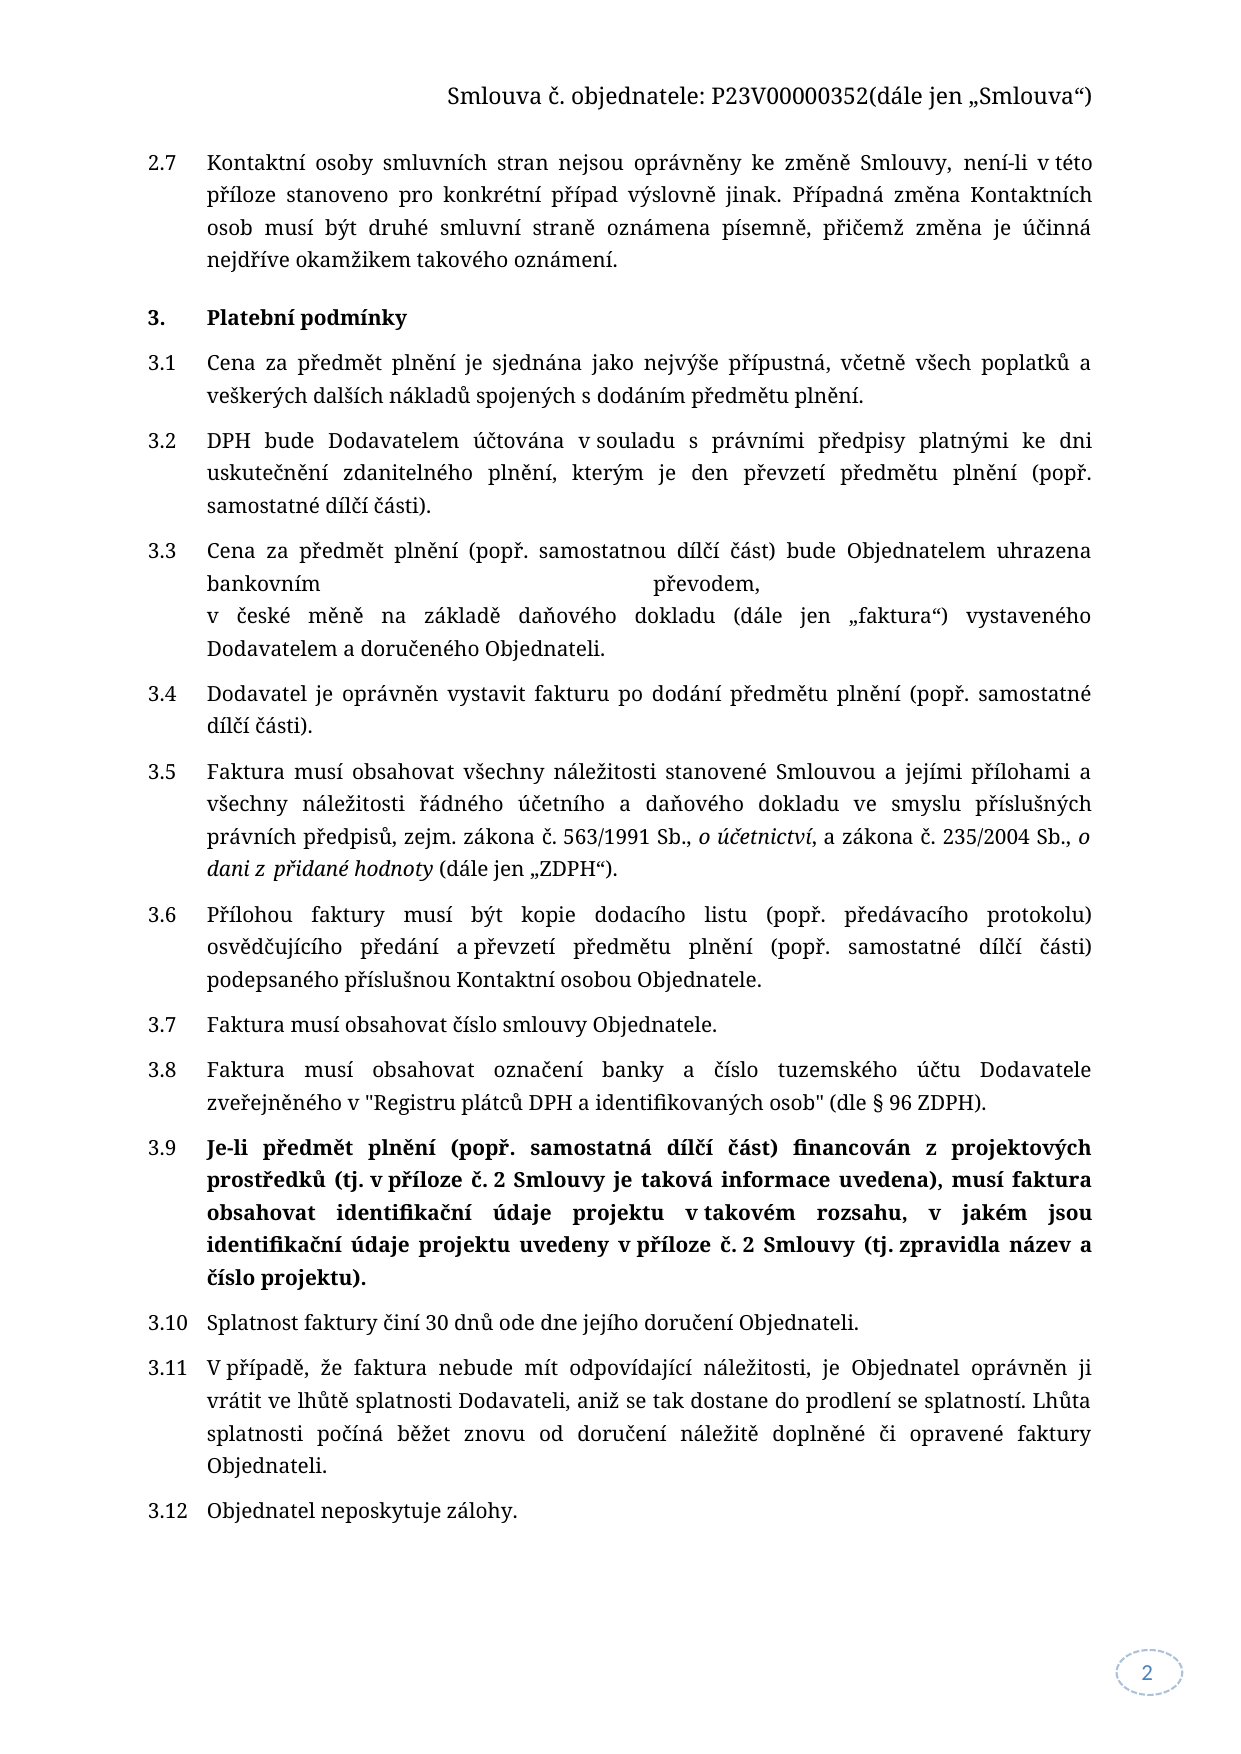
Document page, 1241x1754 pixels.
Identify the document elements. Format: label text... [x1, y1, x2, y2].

list V případě, že faktura nebude mít odpovídající náležitosti, je Objednatel oprávněn ji vrátit ve lhůtě splatnosti Dodavateli, aniž se tak dostane do prodlení se splatností. Lhůta splatnosti počíná běžet znovu od doručení náležitě doplněné či opravené faktury Objednateli. [148, 1353, 1093, 1480]
list DPH bude Dodavatelem účtována v souladu s právními předpisy platnými ke dni uskutečnění zdanitelného plnění, kterým je den převzetí předmětu plnění (popř. samostatné dílčí části). [148, 426, 1093, 519]
list Cena za předmět plnění je sjednána jako nejvýše přípustná, včetně všech poplatků a veškerých dalších nákladů spojených s dodáním předmětu plnění. [148, 348, 1093, 409]
list Platební podmínky [148, 303, 1093, 331]
list Dodavatel je oprávněn vystavit fakturu po dodání předmětu plnění (popř. samostatné dílčí části). [148, 679, 1093, 740]
list Přílohou faktury musí být kopie dodacího listu (popř. předávacího protokolu) osvědčujícího předání a převzetí předmětu plnění (popř. samostatné dílčí části) podepsaného příslušnou Kontaktní osobou Objednatele. [148, 900, 1093, 993]
list Cena za předmět plnění (popř. samostatnou dílčí část) bude Objednatelem uhrazena bankovním převodem, v české měně na základě daňového dokladu (dále jen „faktura“) vystaveného Dodavatelem a doručeného Objednateli. [148, 536, 1093, 662]
list Je-li předmět plnění (popř. samostatná dílčí část) financován z projektových prostředků (tj. v příloze č. 2 Smlouvy je taková informace uvedena), musí faktura obsahovat identifikační údaje projektu v takovém rozsahu, v jakém jsou identifikační údaje projektu uvedeny v příloze č. 2 Smlouvy (tj. zpravidla název a číslo projektu). [148, 1133, 1093, 1292]
list Faktura musí obsahovat označení banky a číslo tuzemského účtu Dodavatele zveřejněného v "Registru plátců DPH a identifikovaných osob" (dle § 96 ZDPH). [148, 1055, 1093, 1116]
list Objednatel neposkytuje zálohy. [148, 1496, 1093, 1525]
list Faktura musí obsahovat číslo smlouvy Objednatele. [148, 1010, 1093, 1038]
list Faktura musí obsahovat všechny náležitosti stanovené Smlouvou a jejími přílohami a všechny náležitosti řádného účetního a daňového dokladu ve smyslu příslušných právních předpisů, zejm. zákona č. 563/1991 Sb., o účetnictví, a zákona č. 235/2004 Sb., o dani z přidané hodnoty (dále jen „ZDPH“). [148, 757, 1093, 883]
list Kontaktní osoby smluvních stran nejsou oprávněny ke změně Smlouvy, není-li v této příloze stanoveno pro konkrétní případ výslovně jinak. Případná změna Kontaktních osob musí být druhé smluvní straně oznámena písemně, přičemž změna je účinná nejdříve okamžikem takového oznámení. [148, 148, 1093, 274]
list Splatnost faktury činí 30 dnů ode dne jejího doručení Objednateli. [148, 1308, 1093, 1337]
